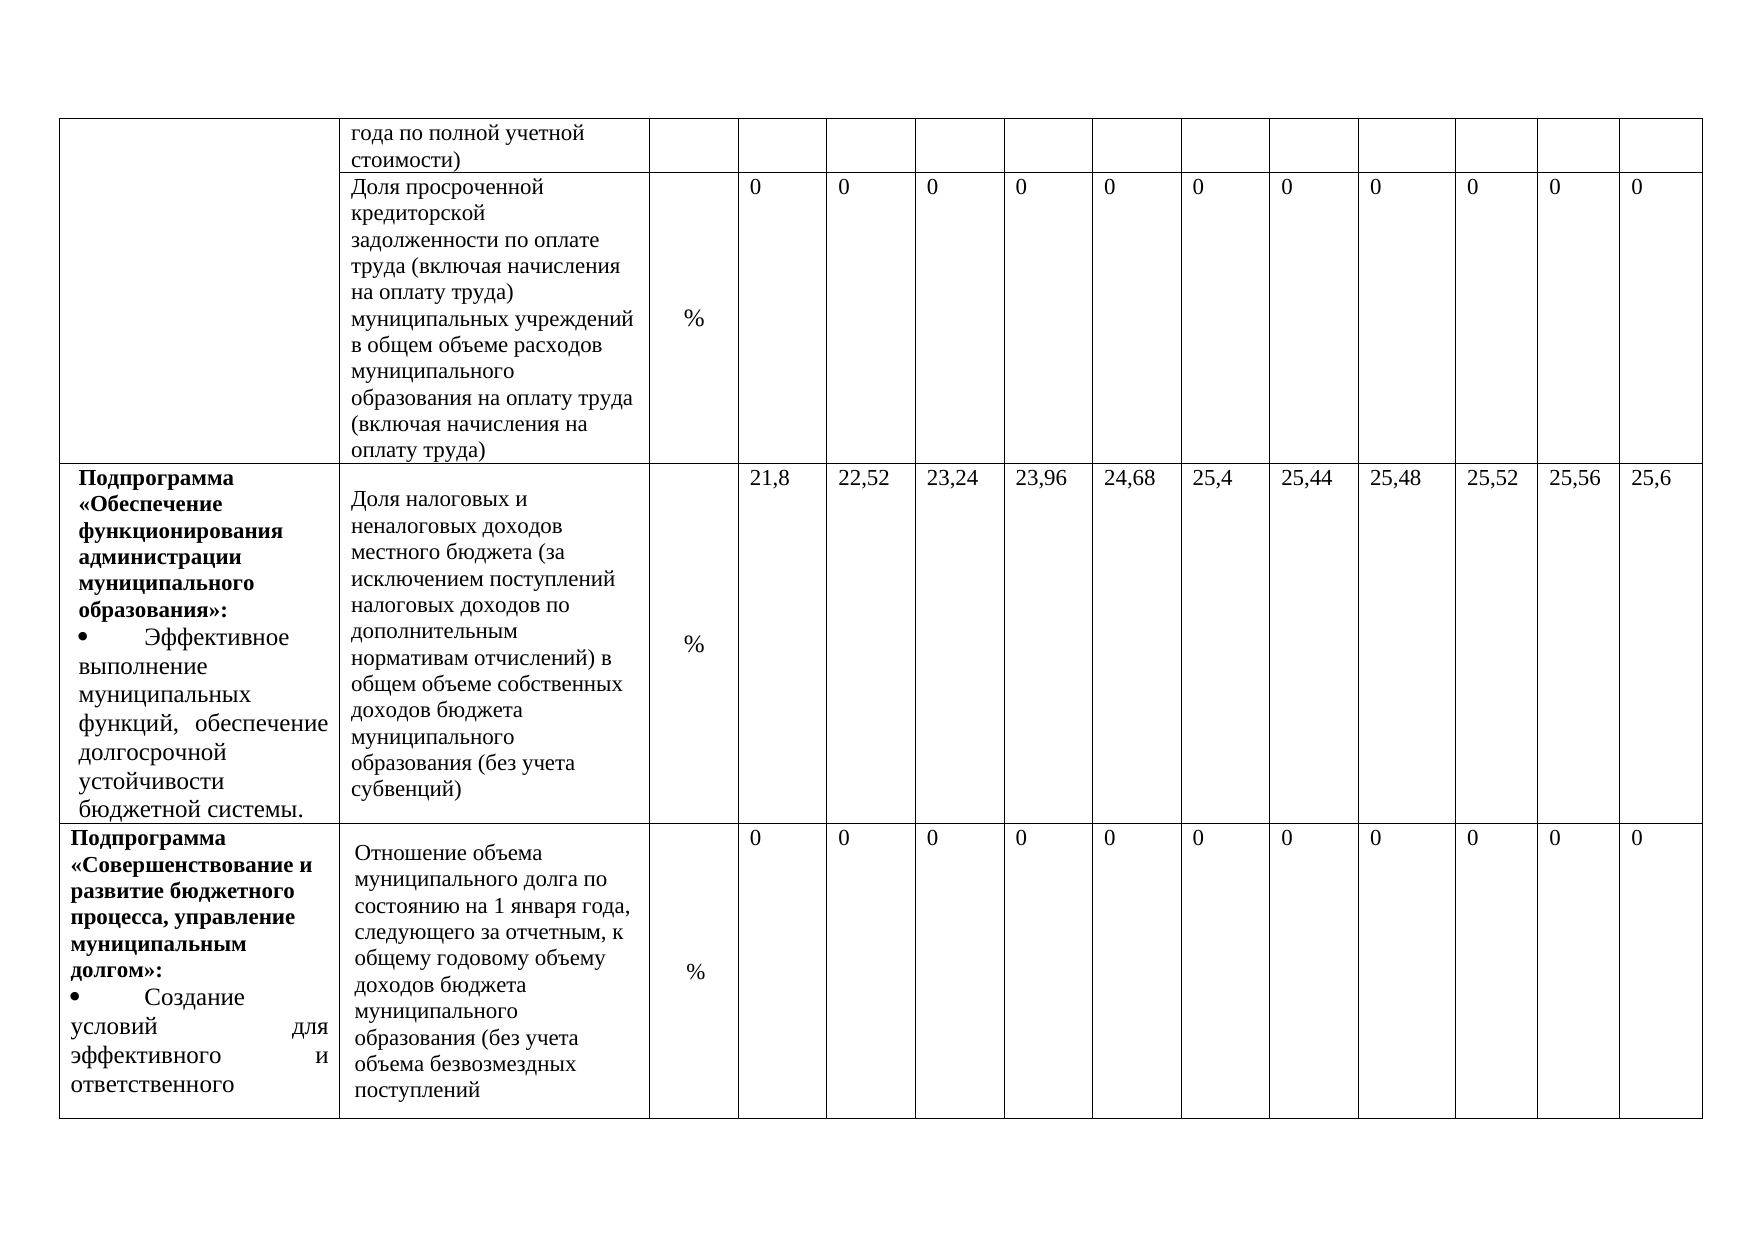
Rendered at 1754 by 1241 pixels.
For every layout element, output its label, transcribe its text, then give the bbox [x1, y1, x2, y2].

table_cell 0 [1620, 119, 1702, 172]
table_cell 23,96 [1005, 464, 1092, 823]
table_cell 25,4 [1182, 464, 1269, 823]
table_cell Подпрограмма «Обеспечение функционирования администрации муниципального образования»: Эффективное выполнение муниципальных функций, обеспечение долгосрочной устойчивости бюджетной системы. [60, 464, 339, 823]
table_cell 21,8 [739, 464, 826, 823]
table_cell 25,48 [1359, 464, 1455, 823]
table_cell 0 [1359, 119, 1455, 172]
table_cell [60, 824, 339, 1117]
table_cell % [650, 824, 738, 1117]
table_cell 23,24 [916, 464, 1004, 823]
table_cell 0 [916, 824, 1004, 1117]
table_cell 0 [1456, 824, 1537, 1117]
table_cell 0 [1270, 119, 1358, 172]
table_cell 0 [1359, 824, 1455, 1117]
table_cell 25,56 [1538, 464, 1619, 823]
table_cell 0 [739, 824, 826, 1117]
table_cell 0 [1182, 824, 1269, 1117]
table_cell 0 [1182, 119, 1269, 172]
table_cell 0 [916, 119, 1004, 172]
table_cell 22,52 [827, 464, 915, 823]
table_cell 0 [739, 173, 826, 463]
table_cell 25,6 [1620, 464, 1702, 823]
table_cell 0 [827, 173, 915, 463]
table_cell 0 [1005, 173, 1092, 463]
table_cell 25,52 [1456, 464, 1537, 823]
table_cell Отношение объема муниципального долга по состоянию на 1 января года, следующего за отчетным, к общему годовому объему доходов бюджета муниципального образования (без учета объема безвозмездных поступлений [340, 824, 649, 1117]
table_cell 0 [1093, 119, 1181, 172]
table_cell 24,68 [1093, 464, 1181, 823]
table_cell 0 [1538, 119, 1619, 172]
table_cell Доля налоговых и неналоговых доходов местного бюджета (за исключением поступлений налоговых доходов по дополнительным нормативам отчислений) в общем объеме собственных доходов бюджета муниципального образования (без учета субвенций) [340, 464, 649, 823]
table_cell 0 [1359, 173, 1455, 463]
table_cell 0 [739, 119, 826, 172]
table_cell % [650, 173, 738, 463]
table_cell 0 [1620, 824, 1702, 1117]
table_cell 0 [827, 119, 915, 172]
table_cell 0 [1093, 824, 1181, 1117]
table_cell 0 [827, 824, 915, 1117]
table_cell 25,44 [1270, 464, 1358, 823]
table_cell 0 [1538, 824, 1619, 1117]
table_cell % [650, 464, 738, 823]
table_cell 0 [1456, 173, 1537, 463]
table_cell 0 [1456, 119, 1537, 172]
table_cell 0 [1270, 824, 1358, 1117]
table_cell 0 [1182, 173, 1269, 463]
table_cell 0 [1620, 173, 1702, 463]
table_cell 0 [1005, 119, 1092, 172]
table_cell 0 [1005, 824, 1092, 1117]
table_cell 0 [1093, 173, 1181, 463]
table_cell Доля просроченной кредиторской задолженности по оплате труда (включая начисления на оплату труда) муниципальных учреждений в общем объеме расходов муниципального образования на оплату труда (включая начисления на оплату труда) [340, 173, 649, 463]
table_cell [340, 119, 649, 172]
table_cell 0 [916, 173, 1004, 463]
table_cell 0 [1270, 173, 1358, 463]
table_cell 0 [1538, 173, 1619, 463]
table_cell % [650, 119, 738, 172]
